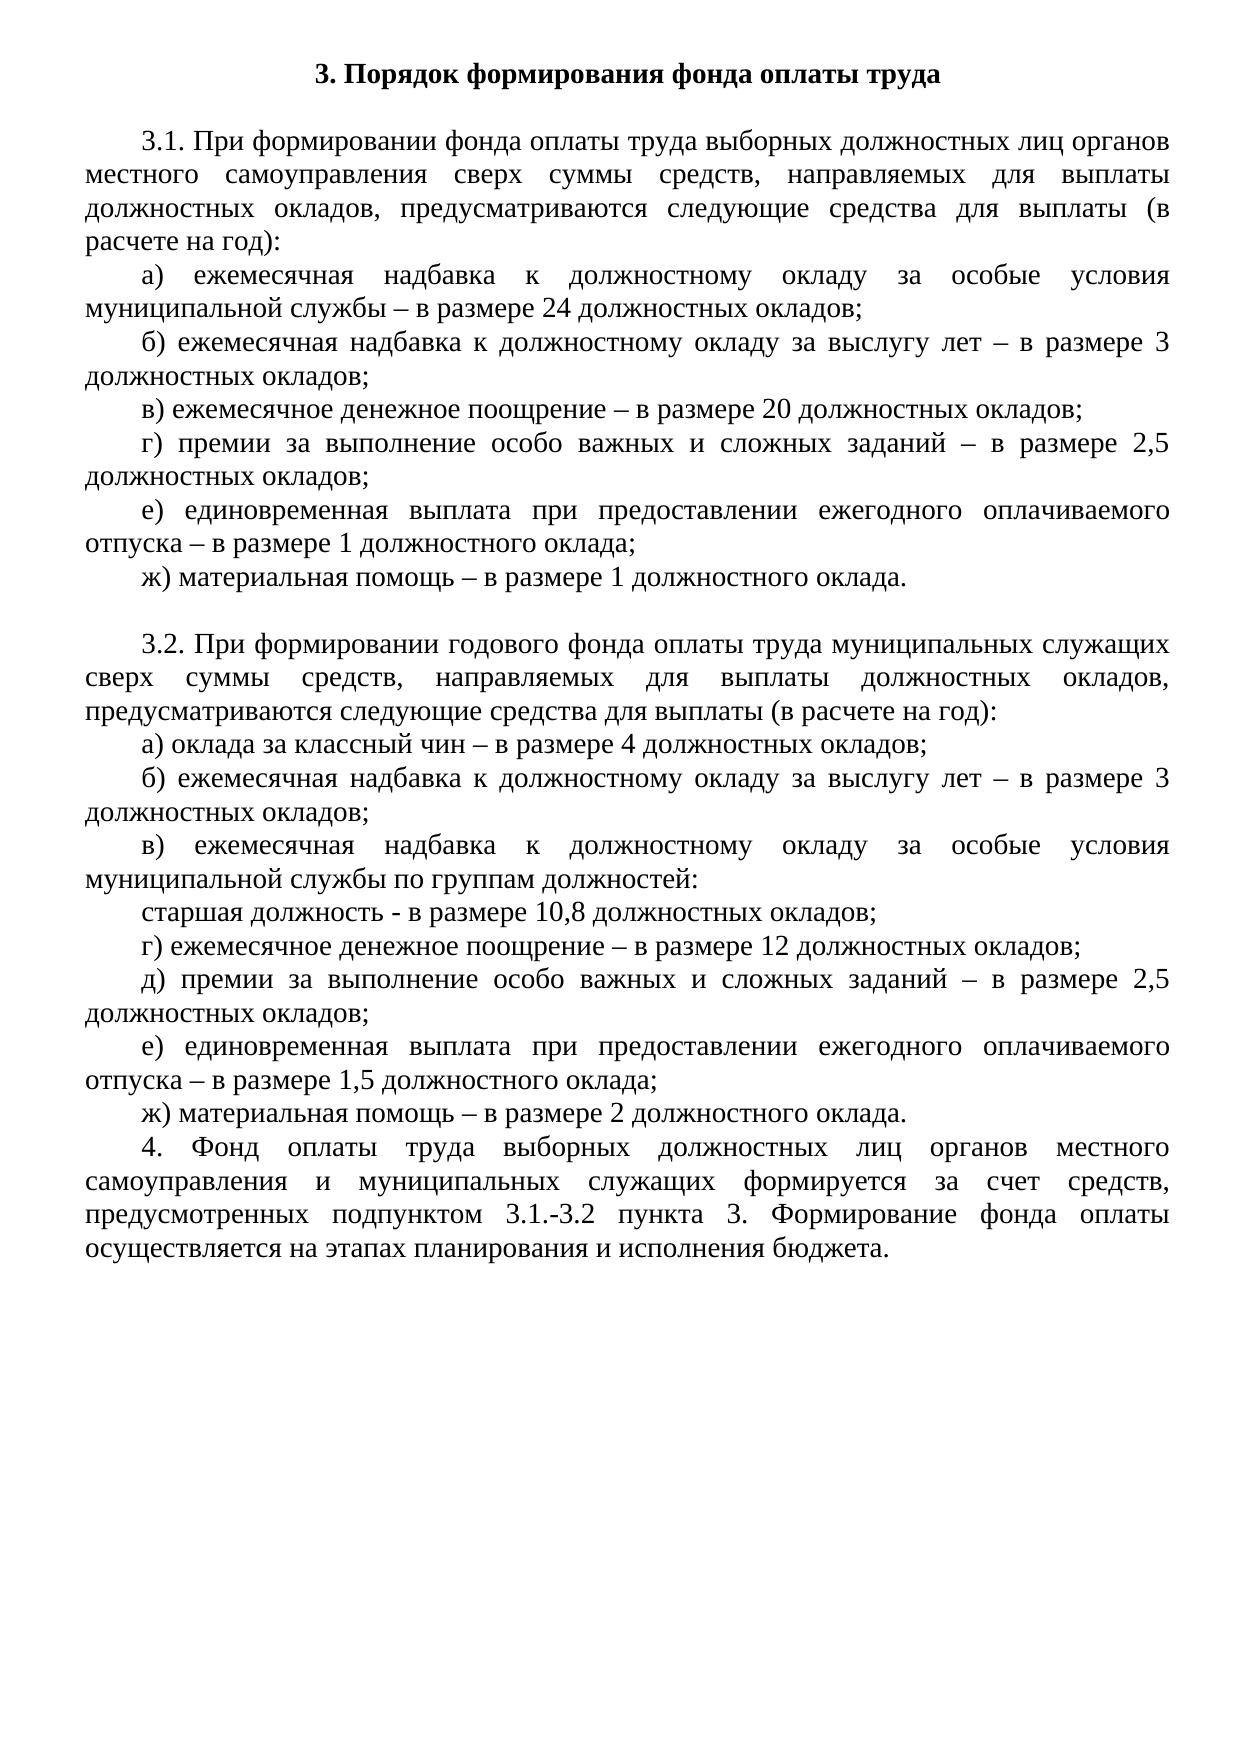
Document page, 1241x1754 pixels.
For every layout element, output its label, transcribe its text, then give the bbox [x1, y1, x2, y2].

text а) ежемесячная надбавка к должностному окладу за особые условия муниципальной службы – в размере 24 должностных окладов; [85, 257, 1171, 324]
text е) единовременная выплата при предоставлении ежегодного оплачиваемого отпуска – в размере 1,5 должностного оклада; [85, 1028, 1171, 1096]
text 3.2. При формировании годового фонда оплаты труда муниципальных служащих сверх суммы средств, направляемых для выплаты должностных окладов, предусматриваются следующие средства для выплаты (в расчете на год): [85, 626, 1171, 727]
text старшая должность - в размере 10,8 должностных окладов; [85, 894, 1171, 928]
text ж) материальная помощь – в размере 2 должностного оклада. [85, 1096, 1171, 1129]
text 4. Фонд оплаты труда выборных должностных лиц органов местного самоуправления и муниципальных служащих формируется за счет средств, предусмотренных подпунктом 3.1.-3.2 пункта 3. Формирование фонда оплаты осуществляется на этапах планирования и исполнения бюджета. [85, 1129, 1171, 1263]
text е) единовременная выплата при предоставлении ежегодного оплачиваемого отпуска – в размере 1 должностного оклада; [85, 492, 1171, 559]
text д) премии за выполнение особо важных и сложных заданий – в размере 2,5 должностных окладов; [85, 961, 1171, 1028]
text б) ежемесячная надбавка к должностному окладу за выслугу лет – в размере 3 должностных окладов; [85, 760, 1171, 827]
text ж) материальная помощь – в размере 1 должностного оклада. [85, 559, 1171, 592]
text а) оклада за классный чин – в размере 4 должностных окладов; [85, 727, 1171, 760]
text г) ежемесячное денежное поощрение – в размере 12 должностных окладов; [85, 928, 1171, 961]
text г) премии за выполнение особо важных и сложных заданий – в размере 2,5 должностных окладов; [85, 425, 1171, 492]
text 3.1. При формировании фонда оплаты труда выборных должностных лиц органов местного самоуправления сверх суммы средств, направляемых для выплаты должностных окладов, предусматриваются следующие средства для выплаты (в расчете на год): [85, 123, 1171, 257]
text в) ежемесячное денежное поощрение – в размере 20 должностных окладов; [85, 391, 1171, 425]
text б) ежемесячная надбавка к должностному окладу за выслугу лет – в размере 3 должностных окладов; [85, 324, 1171, 391]
text в) ежемесячная надбавка к должностному окладу за особые условия муниципальной службы по группам должностей: [85, 827, 1171, 894]
text 3. Порядок формирования фонда оплаты труда [85, 56, 1171, 89]
